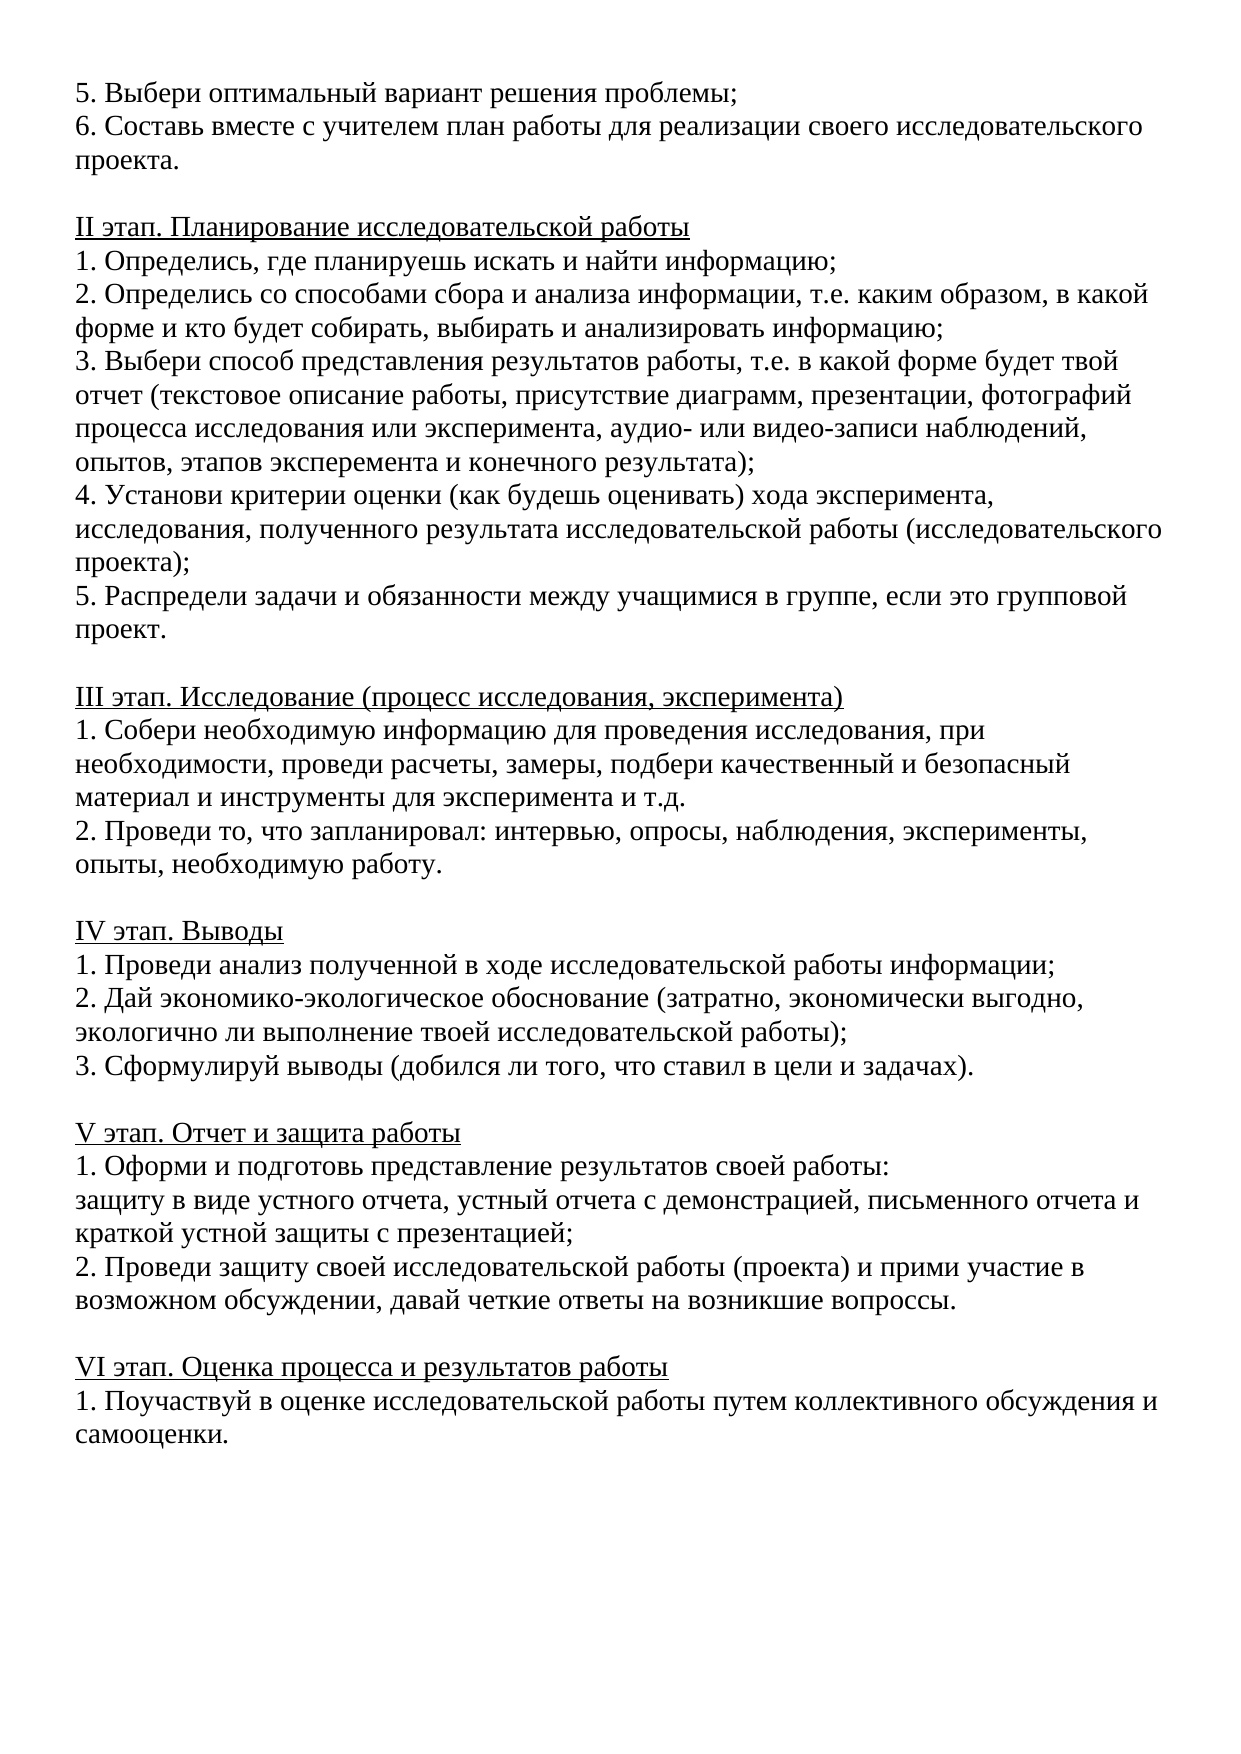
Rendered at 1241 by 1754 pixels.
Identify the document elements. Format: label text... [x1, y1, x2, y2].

text 1. Определись, где планируешь искать и найти информацию; [75, 243, 1165, 276]
text 2. Проведи то, что запланировал: интервью, опросы, наблюдения, эксперименты, опыты, необходимую работу. [75, 813, 1165, 880]
text 5. Распредели задачи и обязанности между учащимися в группе, если это групповой проект. [75, 578, 1165, 645]
text 3. Сформулируй выводы (добился ли того, что ставил в цели и задачах). [75, 1048, 1165, 1081]
text защиту в виде устного отчета, устный отчета с демонстрацией, письменного отчета и краткой устной защиты с презентацией; [75, 1182, 1165, 1249]
text VІ этап. Оценка процесса и результатов работы [75, 1349, 1165, 1383]
text 2. Определись со способами сбора и анализа информации, т.е. каким образом, в какой форме и кто будет собирать, выбирать и анализировать информацию; [75, 276, 1165, 343]
text 1. Проведи анализ полученной в ходе исследовательской работы информации; [75, 947, 1165, 981]
text 2. Дай экономико-экологическое обоснование (затратно, экономически выгодно, экологично ли выполнение твоей исследовательской работы); [75, 981, 1165, 1048]
text ІV этап. Выводы [75, 913, 1165, 947]
text V этап. Отчет и защита работы [75, 1115, 1165, 1148]
text 1. Оформи и подготовь представление результатов своей работы: [75, 1148, 1165, 1182]
text 2. Проведи защиту своей исследовательской работы (проекта) и прими участие в возможном обсуждении, давай четкие ответы на возникшие вопроссы. [75, 1249, 1165, 1316]
text 3. Выбери способ представления результатов работы, т.е. в какой форме будет твой отчет (текстовое описание работы, присутствие диаграмм, презентации, фотографий процесса исследования или эксперимента, аудио- или видео-записи наблюдений, опытов, этапов эксперемента и конечного результата); [75, 343, 1165, 477]
text 5. Выбери оптимальный вариант решения проблемы; [75, 75, 1165, 108]
text ІІІ этап. Исследование (процесс исследования, эксперимента) [75, 679, 1165, 712]
text 4. Установи критерии оценки (как будешь оценивать) хода эксперимента, исследования, полученного результата исследовательской работы (исследовательского проекта); [75, 477, 1165, 578]
text 1. Собери необходимую информацию для проведения исследования, при необходимости, проведи расчеты, замеры, подбери качественный и безопасный материал и инструменты для эксперимента и т.д. [75, 712, 1165, 813]
text ІІ этап. Планирование исследовательской работы [75, 209, 1165, 243]
text 6. Составь вместе с учителем план работы для реализации своего исследовательского проекта. [75, 108, 1165, 176]
text 1. Поучаствуй в оценке исследовательской работы путем коллективного обсуждения и самооценки. [75, 1383, 1165, 1450]
